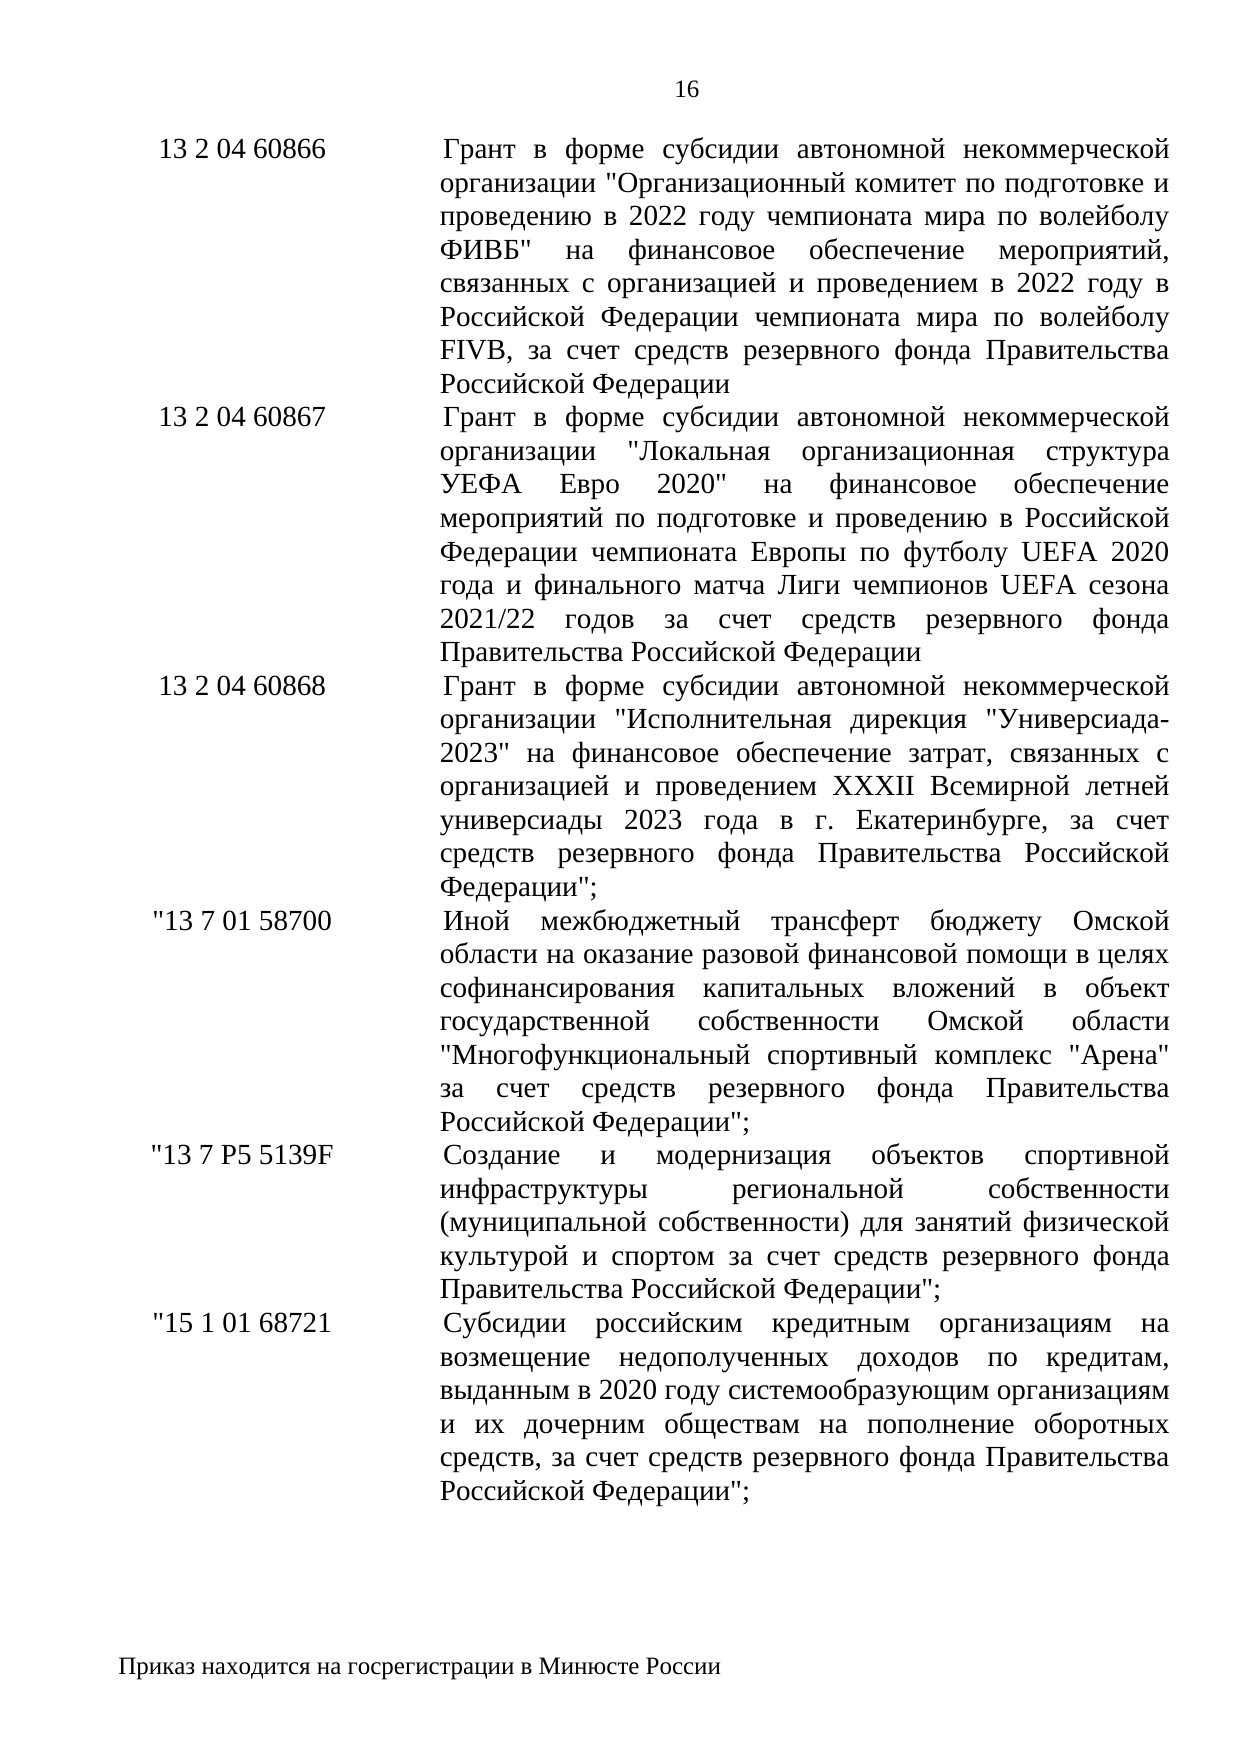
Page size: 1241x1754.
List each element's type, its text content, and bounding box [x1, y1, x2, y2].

table_cell Субсидии российским кредитным организациям на возмещение недополученных доходов по кредитам, выданным в 2020 году системообразующим организациям и их дочерним обществам на пополнение оборотных средств, за счет средств резервного фонда Правительства Российской Федерации"; [428, 1305, 1181, 1506]
table_cell 13 2 04 60866 [56, 131, 428, 399]
table_cell Иной межбюджетный трансферт бюджету Омской области на оказание разовой финансовой помощи в целях софинансирования капитальных вложений в объект государственной собственности Омской области "Многофункциональный спортивный комплекс "Арена" за счет средств резервного фонда Правительства Российской Федерации"; [428, 903, 1181, 1137]
table_cell Создание и модернизация объектов спортивной инфраструктуры региональной собственности (муниципальной собственности) для занятий физической культурой и спортом за счет средств резервного фонда Правительства Российской Федерации"; [428, 1138, 1181, 1305]
table_cell Грант в форме субсидии автономной некоммерческой организации "Организационный комитет по подготовке и проведению в 2022 году чемпионата мира по волейболу ФИВБ" на финансовое обеспечение мероприятий, связанных с организацией и проведением в 2022 году в Российской Федерации чемпионата мира по волейболу FIVB, за счет средств резервного фонда Правительства Российской Федерации [428, 131, 1181, 399]
table_cell Грант в форме субсидии автономной некоммерческой организации "Локальная организационная структура УЕФА Евро 2020" на финансовое обеспечение мероприятий по подготовке и проведению в Российской Федерации чемпионата Европы по футболу UEFA 2020 года и финального матча Лиги чемпионов UEFA сезона 2021/22 годов за счет средств резервного фонда Правительства Российской Федерации [428, 400, 1181, 668]
table_cell "13 7 P5 5139F [56, 1138, 428, 1305]
table_cell "13 7 01 58700 [56, 903, 428, 1137]
table_cell 13 2 04 60868 [56, 668, 428, 903]
table_cell Грант в форме субсидии автономной некоммерческой организации "Исполнительная дирекция "Универсиада-2023" на финансовое обеспечение затрат, связанных с организацией и проведением XXXII Всемирной летней универсиады 2023 года в г. Екатеринбурге, за счет средств резервного фонда Правительства Российской Федерации"; [428, 668, 1181, 903]
table_cell "15 1 01 68721 [56, 1305, 428, 1506]
table_cell 13 2 04 60867 [56, 400, 428, 668]
